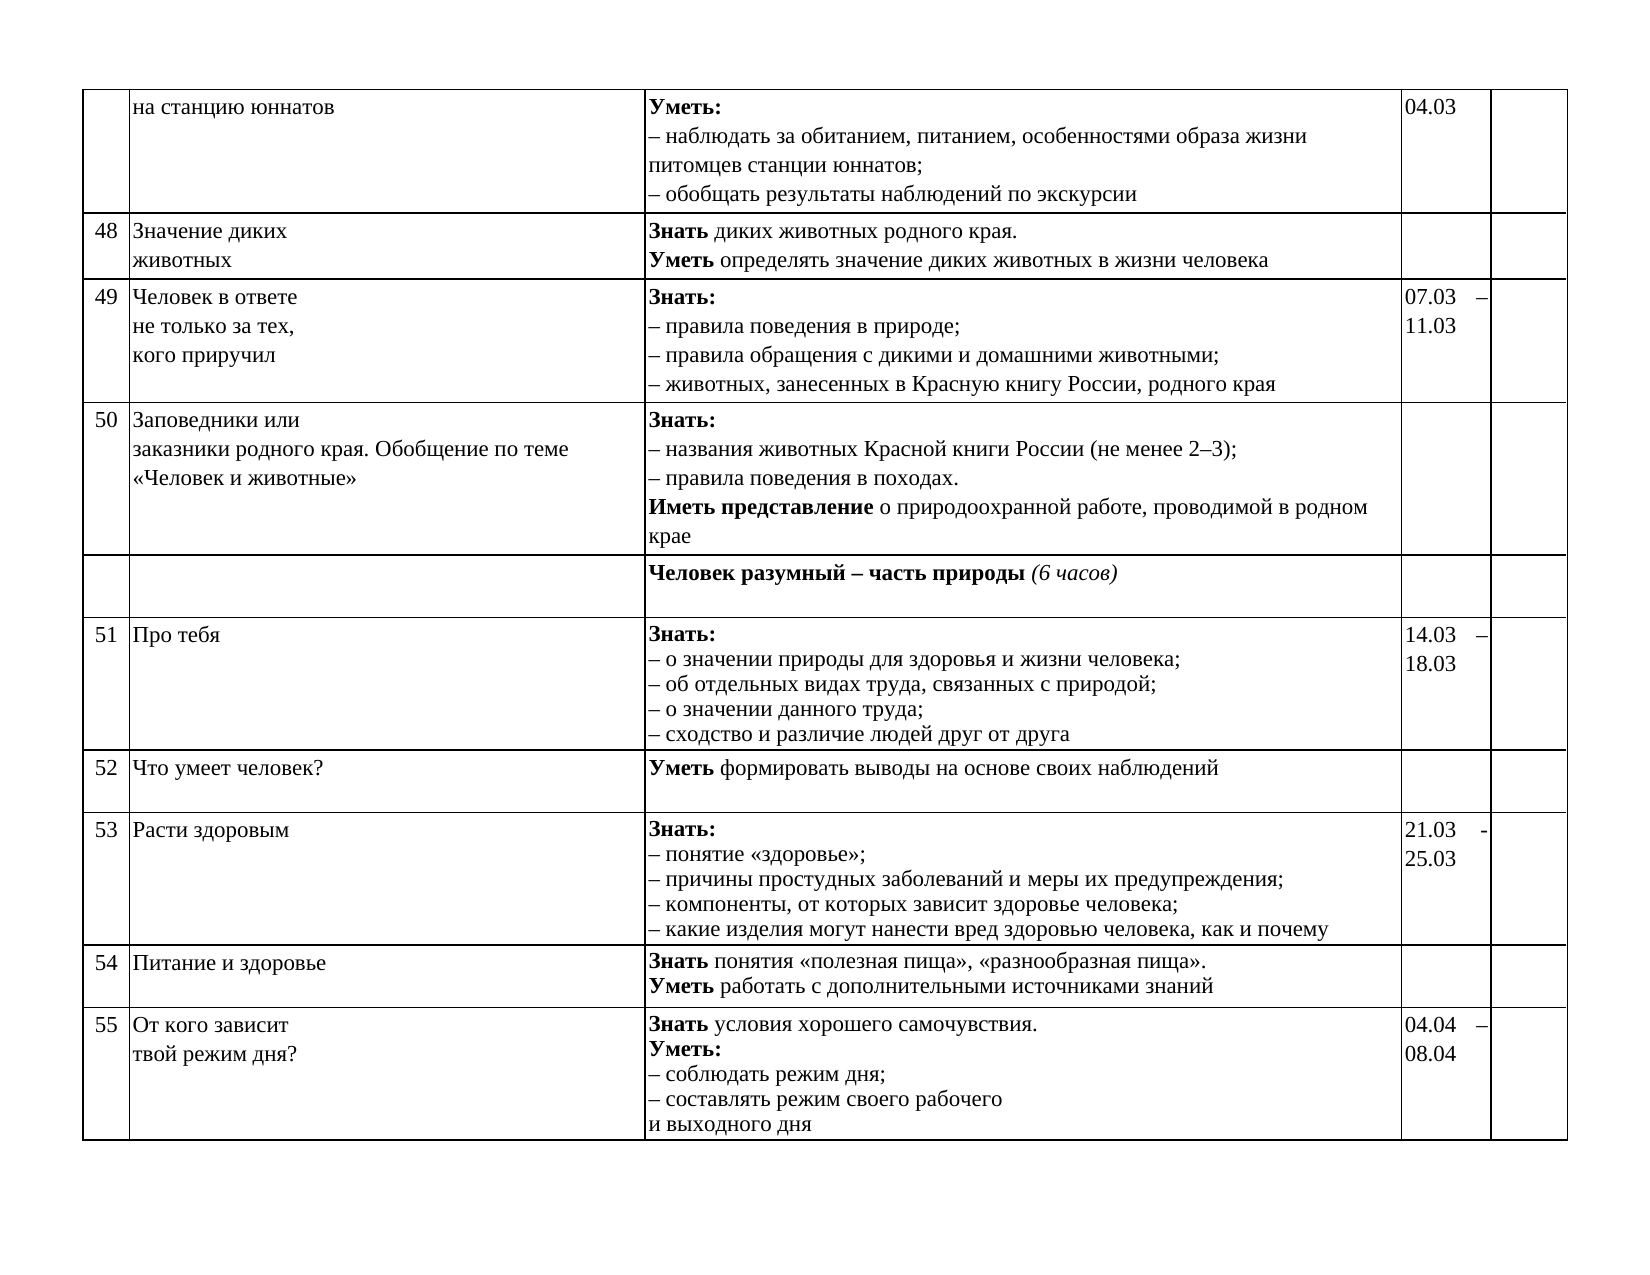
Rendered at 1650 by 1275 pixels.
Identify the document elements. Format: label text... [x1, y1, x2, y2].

table_cell Знать: – понятие «здоровье»; – причины простудных заболеваний и меры их предупреждения; – компоненты, от которых зависит здоровье человека; – какие изделия могут нанести вред здоровью человека, как и почему [646, 813, 1401, 944]
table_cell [646, 90, 1401, 212]
table_cell [1492, 749, 1567, 811]
table_cell От кого зависит твой режим дня? [130, 1008, 644, 1139]
table_cell 48 [84, 214, 129, 278]
table_cell Расти здоровым [130, 813, 644, 944]
table_cell Значение диких животных [130, 214, 644, 278]
table_cell [1492, 554, 1567, 616]
table_cell 53 [84, 813, 129, 944]
table_cell [1402, 751, 1490, 811]
table_cell 21.03 -25.03 [1402, 813, 1490, 944]
table_cell 07.03 – 11.03 [1402, 280, 1490, 402]
table_cell [1492, 90, 1567, 212]
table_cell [130, 90, 644, 212]
table_cell Что умеет человек? [130, 751, 644, 811]
table_cell Уметь формировать выводы на основе своих наблюдений [646, 751, 1401, 811]
table_cell Знать: – названия животных Красной книги России (не менее 2–3); – правила поведения в походах. Иметь представление о природоохранной работе, проводимой в родном крае [646, 403, 1401, 554]
table_cell [1492, 1006, 1567, 1139]
table_cell Человек разумный – часть природы (6 часов) [646, 556, 1401, 616]
table_cell Знать: – о значении природы для здоровья и жизни человека; – об отдельных видах труда, связанных с природой; – о значении данного труда; – сходство и различие людей друг от друга [646, 618, 1401, 749]
table_cell Знать диких животных родного края. Уметь определять значение диких животных в жизни человека [646, 214, 1401, 278]
table_cell 29.02 – 04.03 [1402, 90, 1490, 212]
table_cell [84, 556, 129, 616]
table_cell Знать понятия «полезная пища», «разнообразная пища». Уметь работать с дополнительными источниками знаний [646, 946, 1401, 1006]
table_cell [130, 556, 644, 616]
table_cell Питание и здоровье [130, 946, 644, 1006]
table_cell 51 [84, 618, 129, 749]
table_cell 55 [84, 1008, 129, 1139]
table_cell [1492, 944, 1567, 1006]
table_cell 54 [84, 946, 129, 1006]
table_cell 47 [84, 90, 129, 212]
table_cell Знать: – правила поведения в природе; – правила обращения с дикими и домашними животными; – животных, занесенных в Красную книгу России, родного края [646, 280, 1401, 402]
table_cell 04.04 – 08.04 [1402, 1008, 1490, 1139]
table_cell [1402, 556, 1490, 616]
table_cell [1402, 403, 1490, 554]
table_cell 50 [84, 403, 129, 554]
table_cell [1402, 946, 1490, 1006]
table_cell 52 [84, 751, 129, 811]
table_cell Про тебя [130, 618, 644, 749]
table_cell [1402, 214, 1490, 278]
table_cell [1492, 616, 1567, 749]
table_cell [1492, 402, 1567, 554]
table_cell 49 [84, 280, 129, 402]
table_cell Человек в ответе не только за тех, кого приручил [130, 280, 644, 402]
table_cell [1492, 212, 1567, 278]
table_cell [1492, 278, 1567, 402]
table_cell Знать условия хорошего самочувствия. Уметь: – соблюдать режим дня; – составлять режим своего рабочего и выходного дня [646, 1008, 1401, 1139]
table_cell [1492, 811, 1567, 944]
table_cell Заповедники или заказники родного края. Обобщение по теме «Человек и животные» [130, 403, 644, 554]
table_cell 14.03 – 18.03 [1402, 618, 1490, 749]
